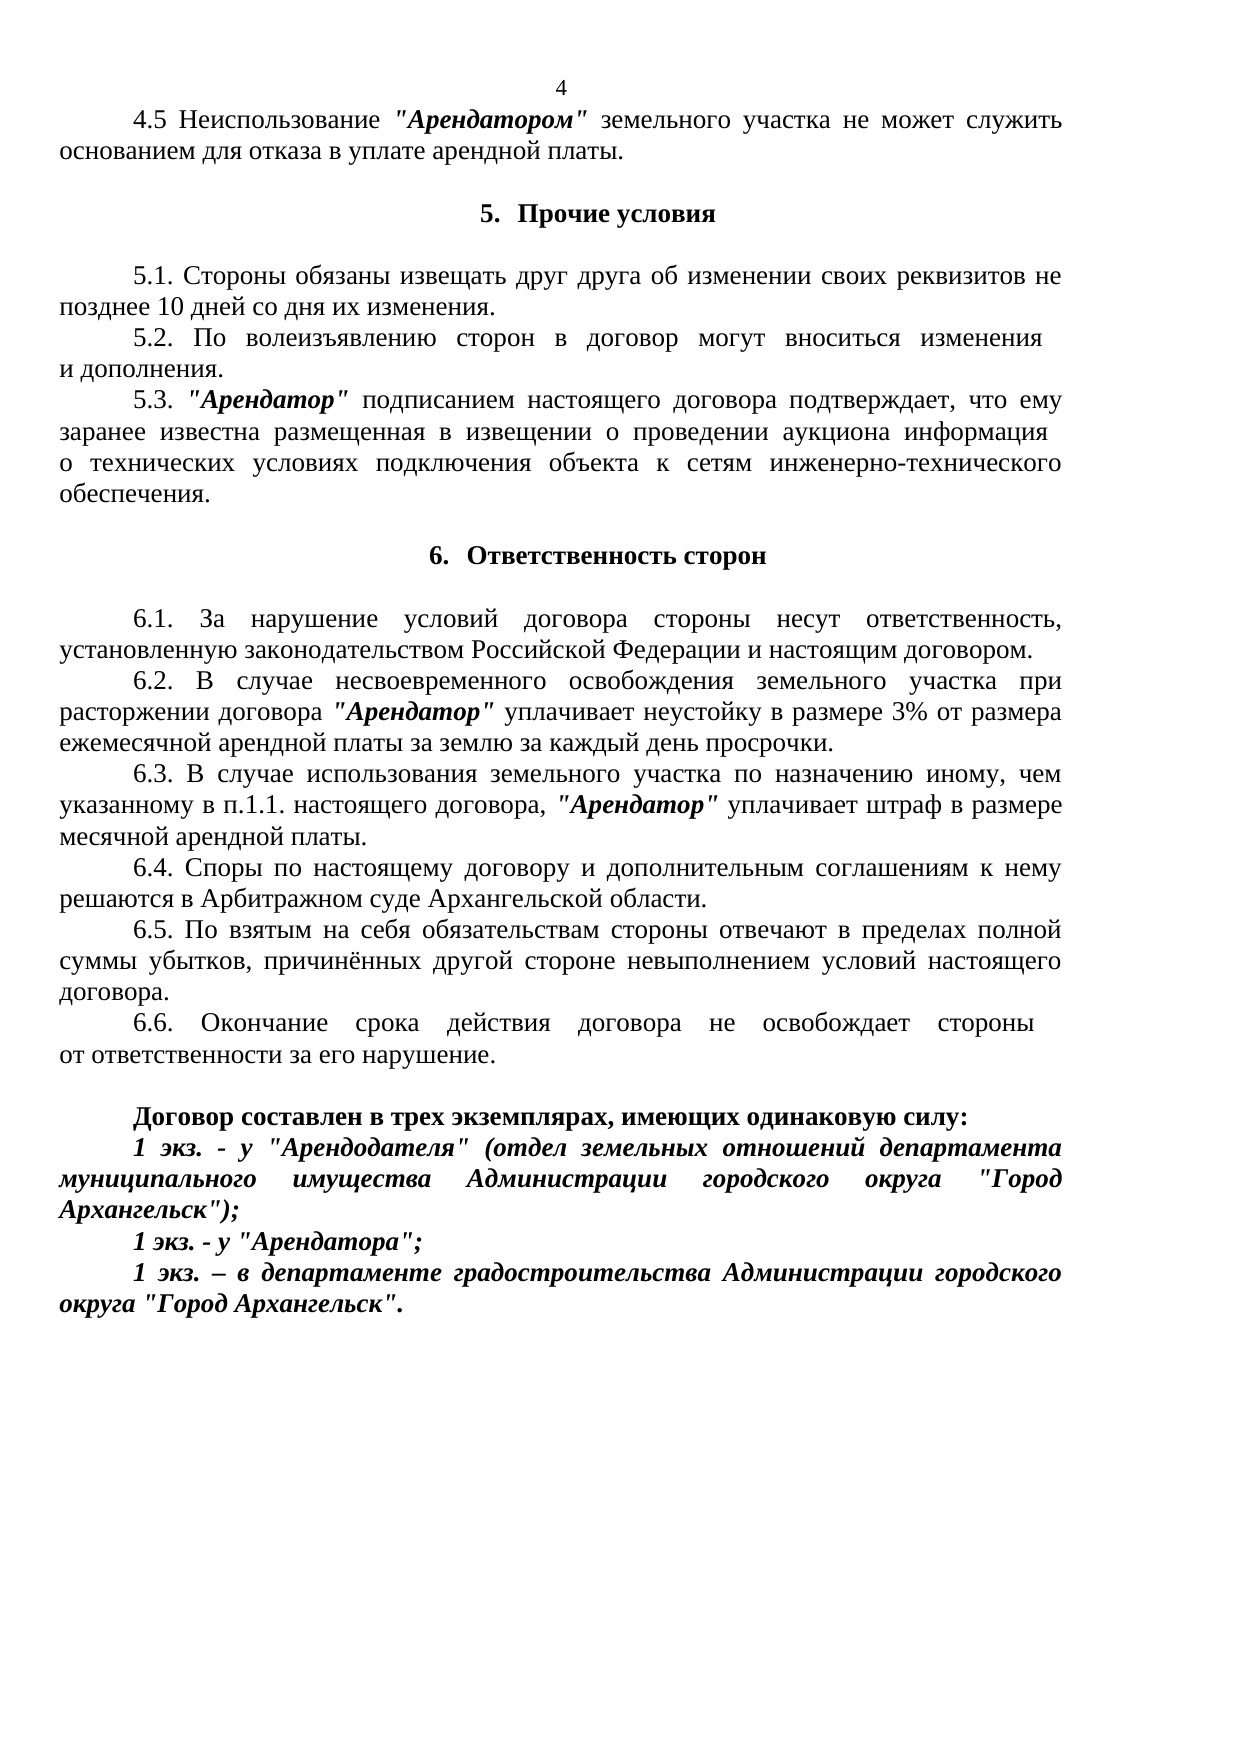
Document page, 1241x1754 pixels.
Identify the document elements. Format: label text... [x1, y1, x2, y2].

text 4.5 Неиспользование "Арендатором" земельного участка не может служить основанием для отказа в уплате арендной платы. [59, 103, 1063, 166]
text 5.1. Стороны обязаны извещать друг друга об изменении своих реквизитов не позднее 10 дней со дня их изменения. [59, 259, 1063, 321]
text Договор составлен в трех экземплярах, имеющих одинаковую силу: [59, 1100, 1063, 1131]
text 6.1. За нарушение условий договора стороны несут ответственность, установленную законодательством Российской Федерации и настоящим договором. [59, 602, 1063, 664]
text 5.2. По волеизъявлению сторон в договор могут вноситься изменения и дополнения. [59, 321, 1063, 384]
text 1 экз. - у "Арендатора"; [59, 1224, 1063, 1256]
text 6.4. Споры по настоящему договору и дополнительным соглашениям к нему решаются в Арбитражном суде Архангельской области. [59, 851, 1063, 913]
list Ответственность сторон [133, 539, 1063, 571]
text 6.6. Окончание срока действия договора не освобождает стороны от ответственности за его нарушение. [59, 1007, 1063, 1069]
text 1 экз. - у "Арендодателя" (отдел земельных отношений департамента муниципального имущества Администрации городского округа "Город Архангельск"); [59, 1131, 1063, 1224]
list Прочие условия [133, 197, 1063, 228]
text 6.3. В случае использования земельного участка по назначению иному, чем указанному в п.1.1. настоящего договора, "Арендатор" уплачивает штраф в размере месячной арендной платы. [59, 757, 1063, 851]
text 1 экз. – в департаменте градостроительства Администрации городского округа "Город Архангельск". [59, 1256, 1063, 1318]
text 5.3. "Арендатор" подписанием настоящего договора подтверждает, что ему заранее известна размещенная в извещении о проведении аукциона информация о технических условиях подключения объекта к сетям инженерно-технического обеспечения. [59, 384, 1063, 508]
text 6.2. В случае несвоевременного освобождения земельного участка при расторжении договора "Арендатор" уплачивает неустойку в размере 3% от размера ежемесячной арендной платы за землю за каждый день просрочки. [59, 664, 1063, 757]
text 6.5. По взятым на себя обязательствам стороны отвечают в пределах полной суммы убытков, причинённых другой стороне невыполнением условий настоящего договора. [59, 913, 1063, 1007]
